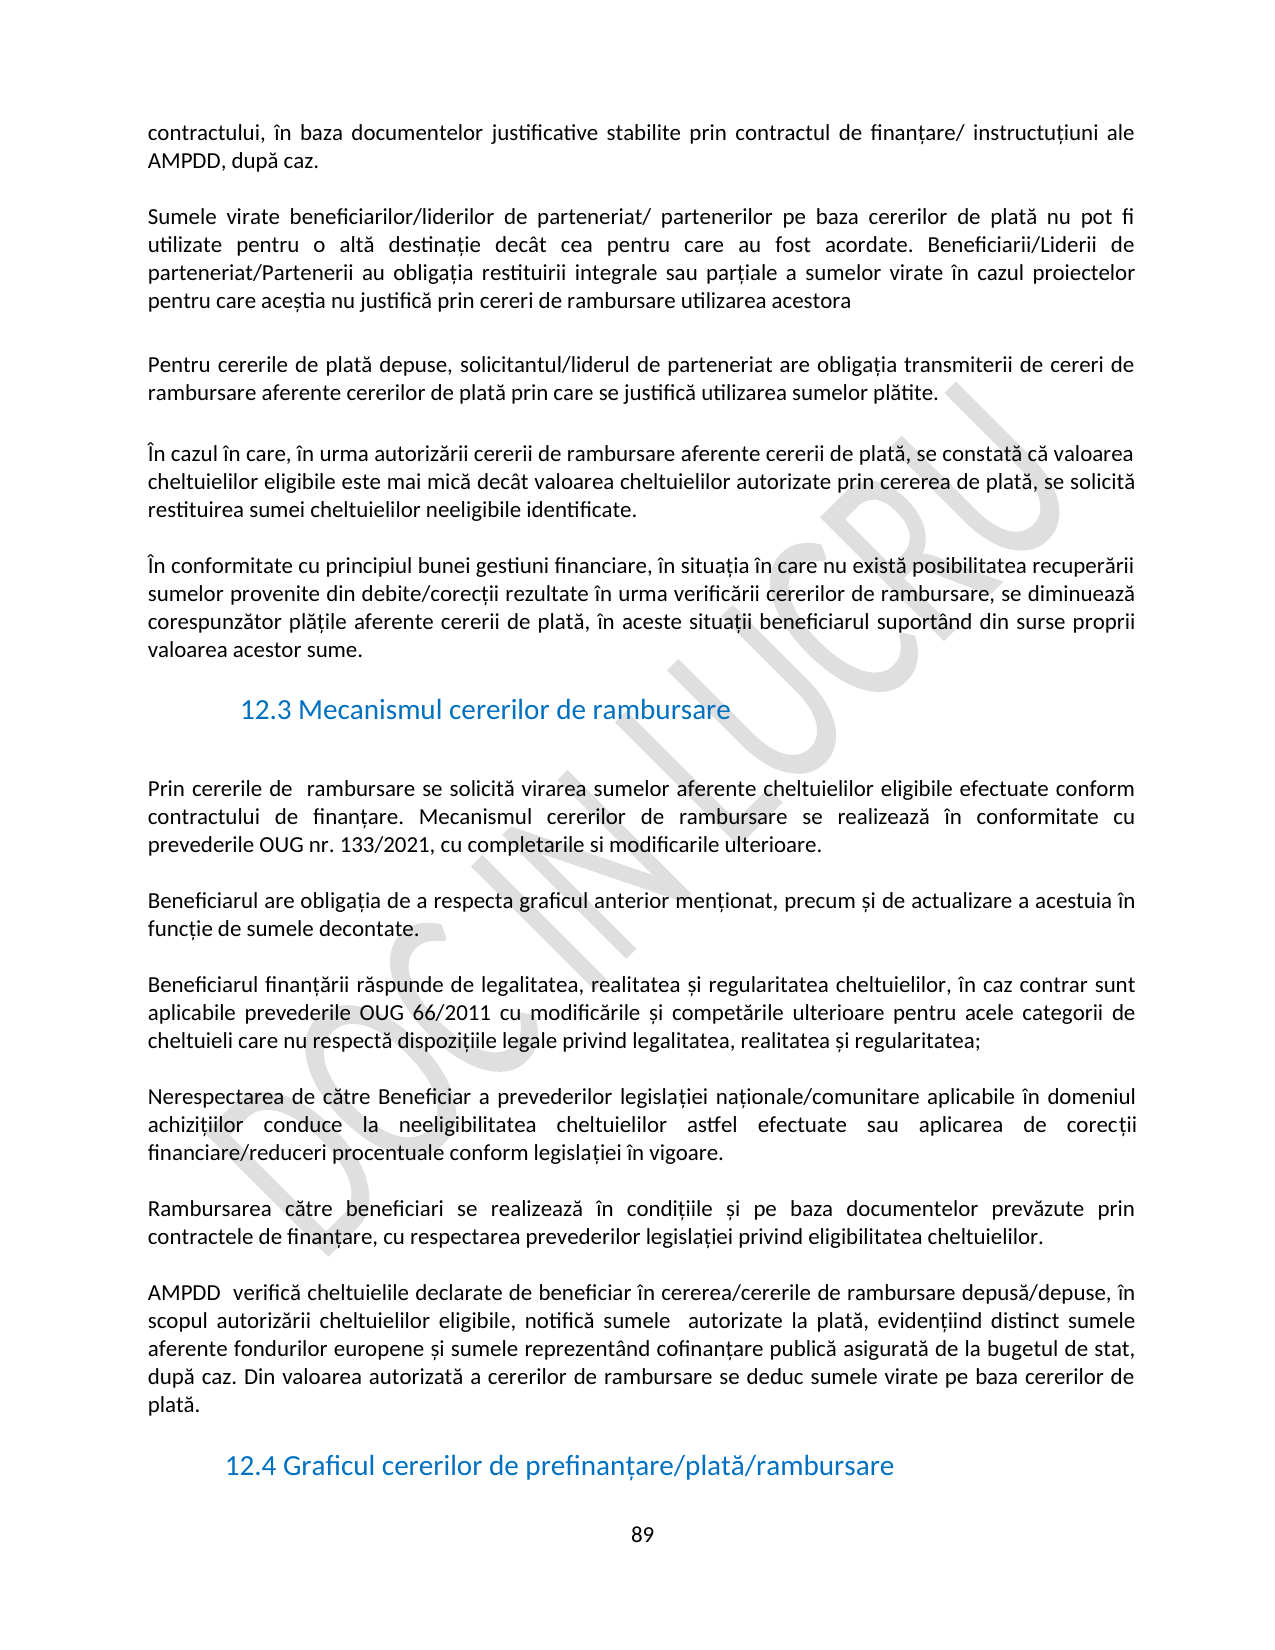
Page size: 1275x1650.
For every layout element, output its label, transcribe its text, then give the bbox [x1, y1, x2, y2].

subtitle 12.3 Mecanismul cererilor de rambursare [240, 691, 1137, 727]
text Prin cererile de rambursare se solicită virarea sumelor aferente cheltuielilor eligibile efectuate conform contractului de finanțare. Mecanismul cererilor de rambursare se realizează în conformitate cu prevederile OUG nr. 133/2021, cu completarile si modificarile ulterioare. [148, 774, 1137, 858]
text În conformitate cu principiul bunei gestiuni financiare, în situația în care nu există posibilitatea recuperării sumelor provenite din debite/corecții rezultate în urma verificării cererilor de rambursare, se diminuează corespunzător plățile aferente cererii de plată, în aceste situații beneficiarul suportând din surse proprii valoarea acestor sume. [148, 551, 1137, 663]
text Sumele virate beneficiarilor/liderilor de parteneriat/ partenerilor pe baza cererilor de plată nu pot fi utilizate pentru o altă destinație decât cea pentru care au fost acordate. Beneficiarii/Liderii de parteneriat/Partenerii au obligația restituirii integrale sau parțiale a sumelor virate în cazul proiectelor pentru care aceștia nu justifică prin cereri de rambursare utilizarea acestora [148, 202, 1137, 314]
subtitle 12.4 Graficul cererilor de prefinanțare/plată/rambursare [185, 1447, 1137, 1482]
text Pentru cererile de plată depuse, solicitantul/liderul de parteneriat are obligația transmiterii de cereri de rambursare aferente cererilor de plată prin care se justifică utilizarea sumelor plătite. [148, 350, 1137, 406]
list AMPDD verifică cheltuielile declarate de beneficiar în cererea/cererile de rambursare depusă/depuse, în scopul autorizării cheltuielilor eligibile, notifică sumele autorizate la plată, evidențiind distinct sumele aferente fondurilor europene și sumele reprezentând cofinanțare publică asigurată de la bugetul de stat, după caz. Din valoarea autorizată a cererilor de rambursare se deduc sumele virate pe baza cererilor de plată. [148, 1278, 1137, 1418]
text Rambursarea către beneficiari se realizează în condițiile și pe baza documentelor prevăzute prin contractele de finanțare, cu respectarea prevederilor legislației privind eligibilitatea cheltuielilor. [148, 1194, 1137, 1250]
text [148, 118, 1137, 174]
text Beneficiarul are obligaţia de a respecta graficul anterior menționat, precum și de actualizare a acestuia în funcție de sumele decontate. [148, 886, 1137, 942]
list Nerespectarea de către Beneficiar a prevederilor legislaţiei naţionale/comunitare aplicabile în domeniul achiziţiilor conduce la neeligibilitatea cheltuielilor astfel efectuate sau aplicarea de corecţii financiare/reduceri procentuale conform legislaţiei în vigoare. [148, 1082, 1137, 1166]
text În cazul în care, în urma autorizării cererii de rambursare aferente cererii de plată, se constată că valoarea cheltuielilor eligibile este mai mică decât valoarea cheltuielilor autorizate prin cererea de plată, se solicită restituirea sumei cheltuielilor neeligibile identificate. [148, 439, 1137, 523]
text Beneficiarul finanțării răspunde de legalitatea, realitatea și regularitatea cheltuielilor, în caz contrar sunt aplicabile prevederile OUG 66/2011 cu modificările și competările ulterioare pentru acele categorii de cheltuieli care nu respectă dispozițiile legale privind legalitatea, realitatea și regularitatea; [148, 970, 1137, 1054]
